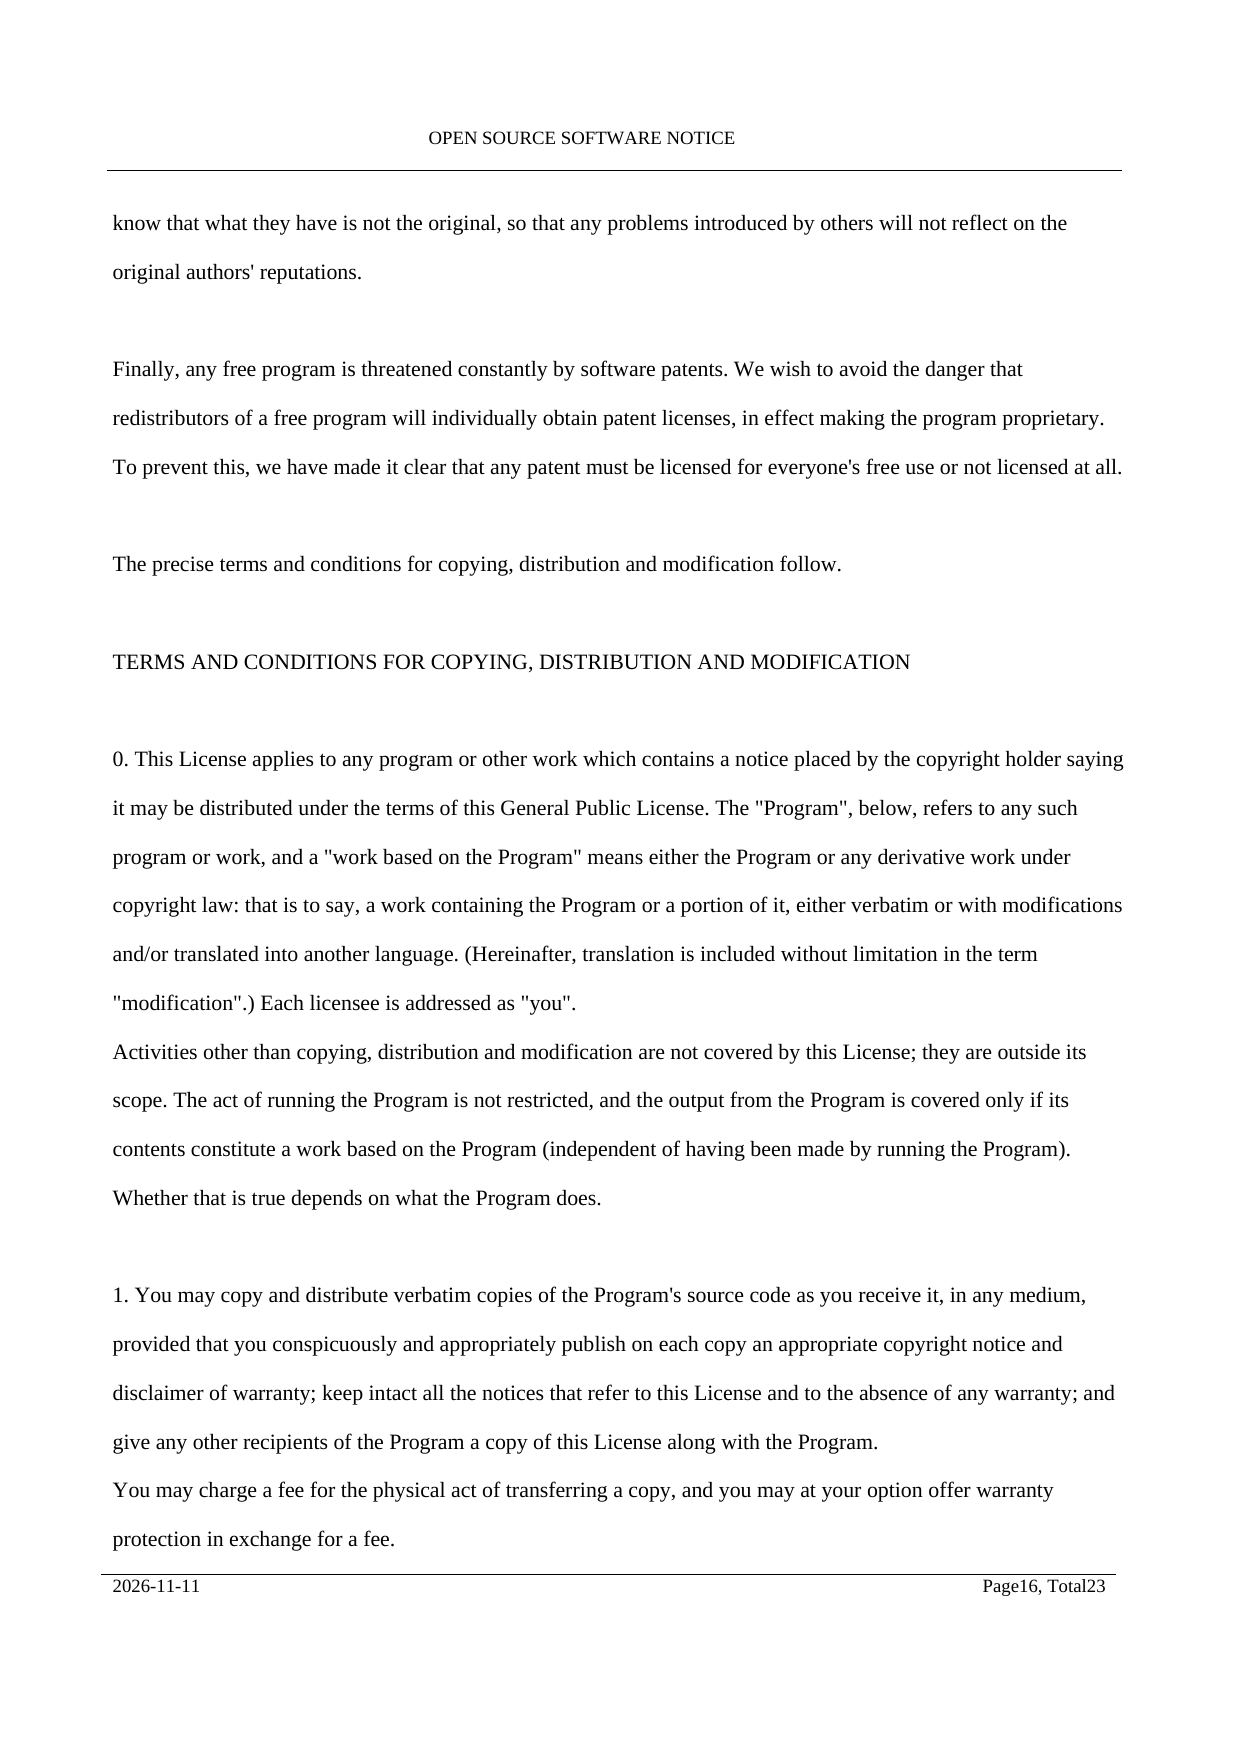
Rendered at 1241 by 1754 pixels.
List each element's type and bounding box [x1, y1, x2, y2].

text [112, 206, 1128, 1555]
